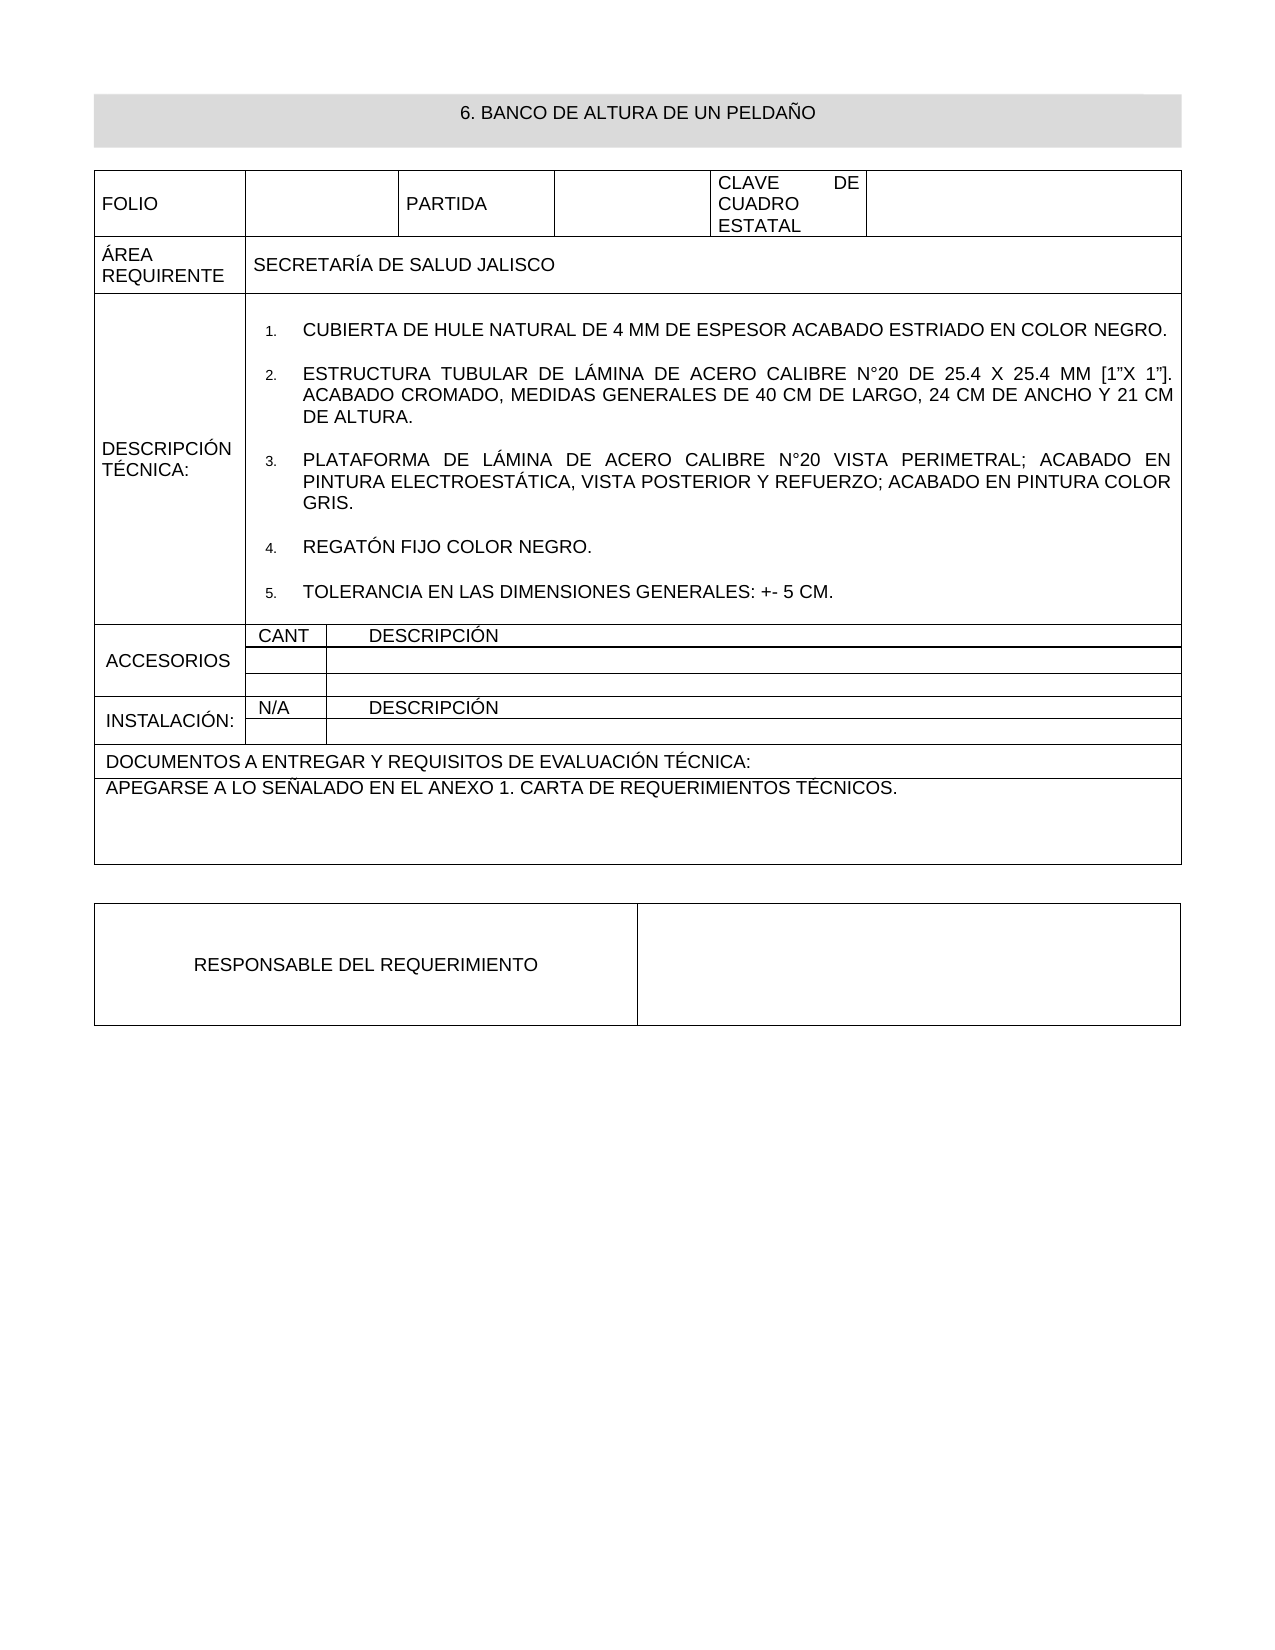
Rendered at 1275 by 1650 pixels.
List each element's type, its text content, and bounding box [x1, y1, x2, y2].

table_header PARTIDA [399, 171, 554, 236]
table_cell [327, 648, 1181, 673]
table_header RESPONSABLE DEL REQUERIMIENTO [95, 904, 637, 1024]
table_cell DESCRIPCIÓN TÉCNICA: [95, 294, 245, 624]
table_cell [246, 674, 326, 696]
table_cell [327, 719, 1181, 744]
table_header [638, 904, 1180, 1024]
table_cell DESCRIPCIÓN [327, 697, 1181, 718]
table_header [246, 171, 398, 236]
table_cell CUBIERTA DE HULE NATURAL DE 4 MM DE ESPESOR ACABADO ESTRIADO EN COLOR NEGRO. ESTRUCTURA TUBULAR DE LÁMINA DE ACERO CALIBRE N°20 DE 25.4 X 25.4 MM [1”X 1”]. ACABADO CROMADO, MEDIDAS GENERALES DE 40 CM DE LARGO, 24 CM DE ANCHO Y 21 CM DE ALTURA. PLATAFORMA DE LÁMINA DE ACERO CALIBRE N°20 VISTA PERIMETRAL; ACABADO EN PINTURA ELECTROESTÁTICA, VISTA POSTERIOR Y REFUERZO; ACABADO EN PINTURA COLOR GRIS. REGATÓN FIJO COLOR NEGRO. TOLERANCIA EN LAS DIMENSIONES GENERALES: +- 5 CM. [246, 294, 1181, 624]
table_cell [327, 674, 1181, 696]
table_cell ACCESORIOS [95, 625, 245, 696]
table_header [555, 171, 710, 236]
table_cell CANT [246, 625, 326, 646]
table_header CLAVE DE CUADRO ESTATAL [711, 171, 866, 236]
table_cell DOCUMENTOS A ENTREGAR Y REQUISITOS DE EVALUACIÓN TÉCNICA: [95, 745, 1181, 778]
table_cell ÁREA REQUIRENTE [95, 237, 245, 293]
table_cell DESCRIPCIÓN [327, 625, 1181, 646]
table_cell [246, 648, 326, 673]
table_header FOLIO [95, 171, 245, 236]
table_cell N/A [246, 697, 326, 718]
table_header [867, 171, 1181, 236]
table_cell APEGARSE A LO SEÑALADO EN EL ANEXO 1. CARTA DE REQUERIMIENTOS TÉCNICOS. [95, 779, 1181, 863]
table_cell SECRETARÍA DE SALUD JALISCO [246, 237, 1181, 293]
table_cell [246, 719, 326, 744]
table_cell INSTALACIÓN: [95, 697, 245, 744]
